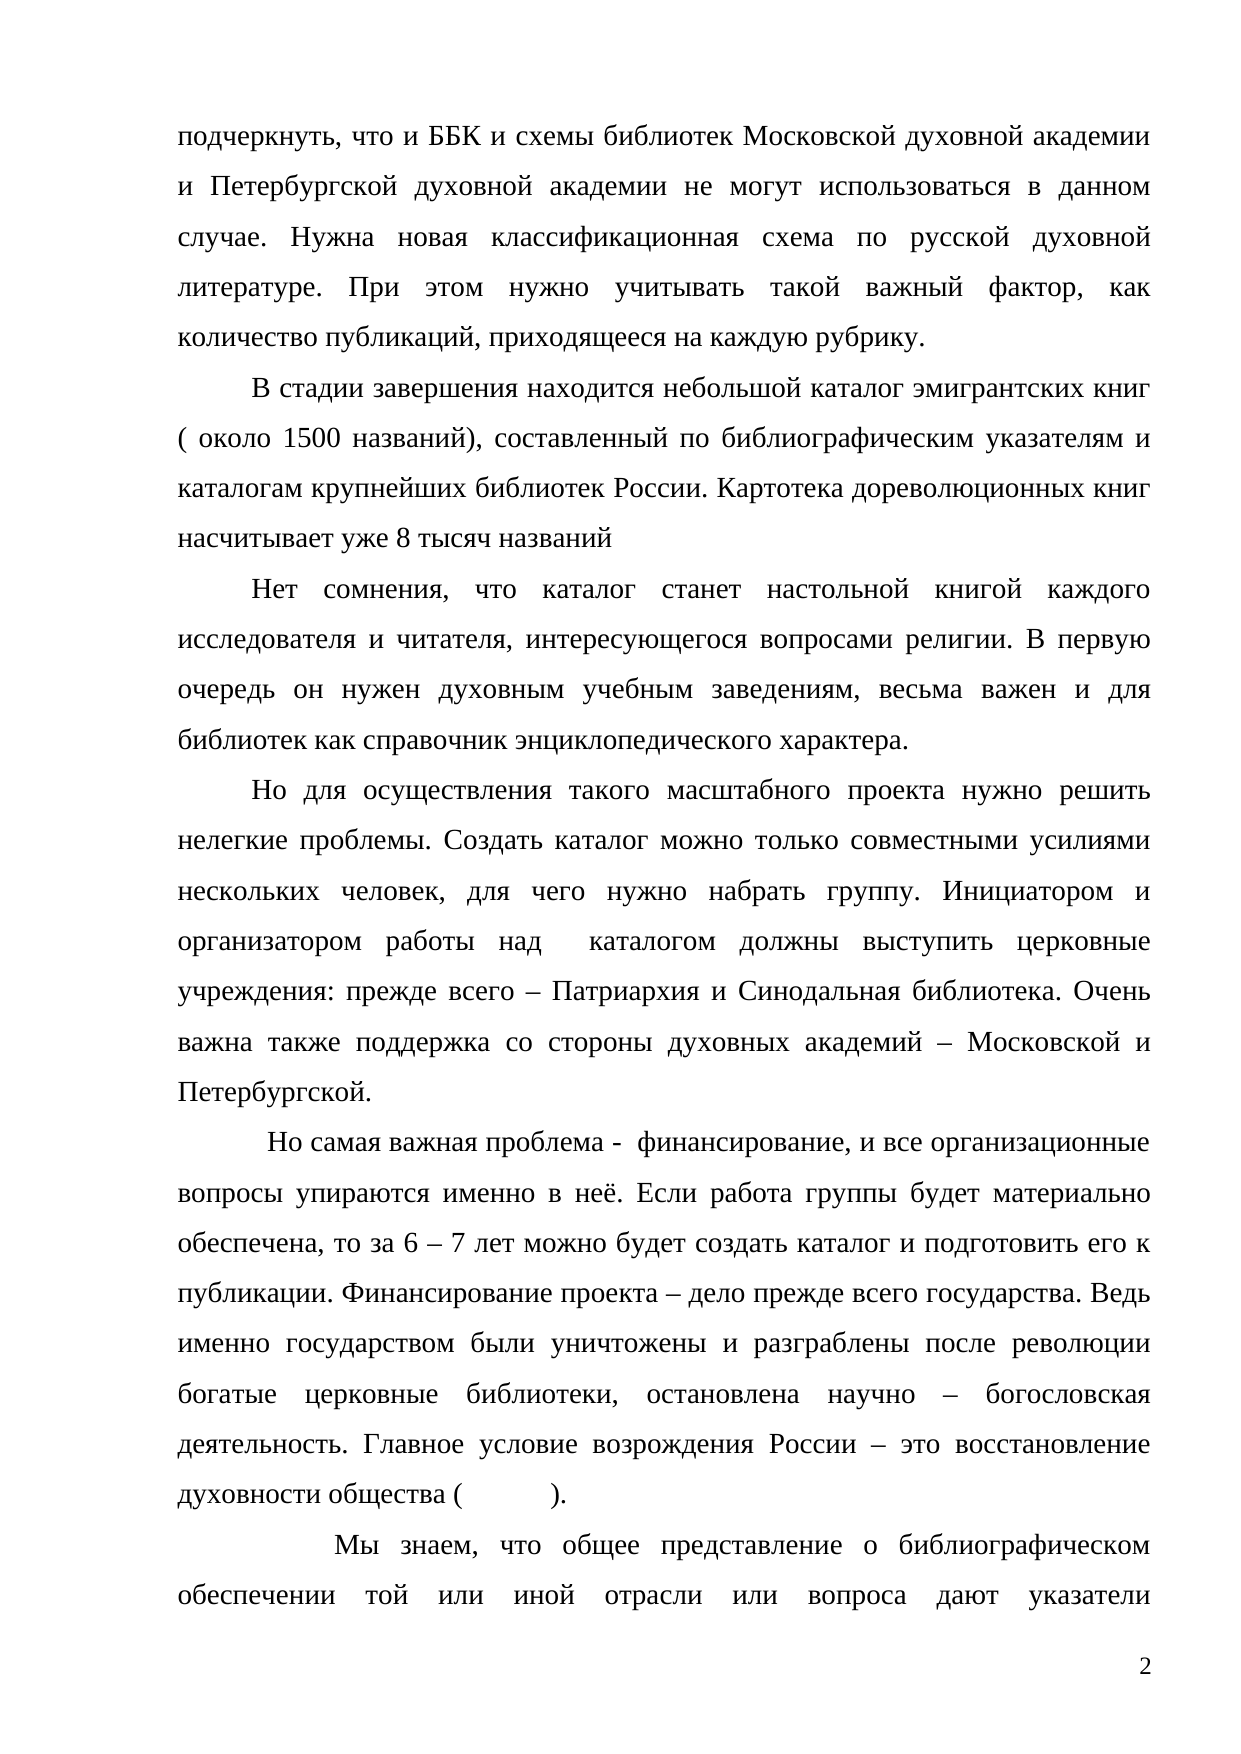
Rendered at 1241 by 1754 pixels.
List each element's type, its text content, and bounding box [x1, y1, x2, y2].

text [177, 118, 1152, 353]
text Нет сомнения, что каталог станет настольной книгой каждого исследователя и читателя, интересующегося вопросами религии. В первую очередь он нужен духовным учебным заведениям, весьма важен и для библиотек как справочник энциклопедического характера. [177, 571, 1152, 755]
text Но самая важная проблема - финансирование, и все организационные вопросы упираются именно в неё. Если работа группы будет материально обеспечена, то за 6 – 7 лет можно будет создать каталог и подготовить его к публикации. Финансирование проекта – дело прежде всего государства. Ведь именно государством были уничтожены и разграблены после революции богатые церковные библиотеки, остановлена научно – богословская деятельность. Главное условие возрождения России – это восстановление духовности общества ( ). [177, 1124, 1152, 1510]
text В стадии завершения находится небольшой каталог эмигрантских книг ( около 1500 названий), составленный по библиографическим указателям и каталогам крупнейших библиотек России. Картотека дореволюционных книг насчитывает уже 8 тысяч названий [177, 370, 1152, 554]
text Но для осуществления такого масштабного проекта нужно решить нелегкие проблемы. Создать каталог можно только совместными усилиями нескольких человек, для чего нужно набрать группу. Инициатором и организатором работы над каталогом должны выступить церковные учреждения: прежде всего – Патриархия и Синодальная библиотека. Очень важна также поддержка со стороны духовных академий – Московской и Петербургской. [177, 772, 1152, 1108]
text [177, 1527, 1152, 1611]
